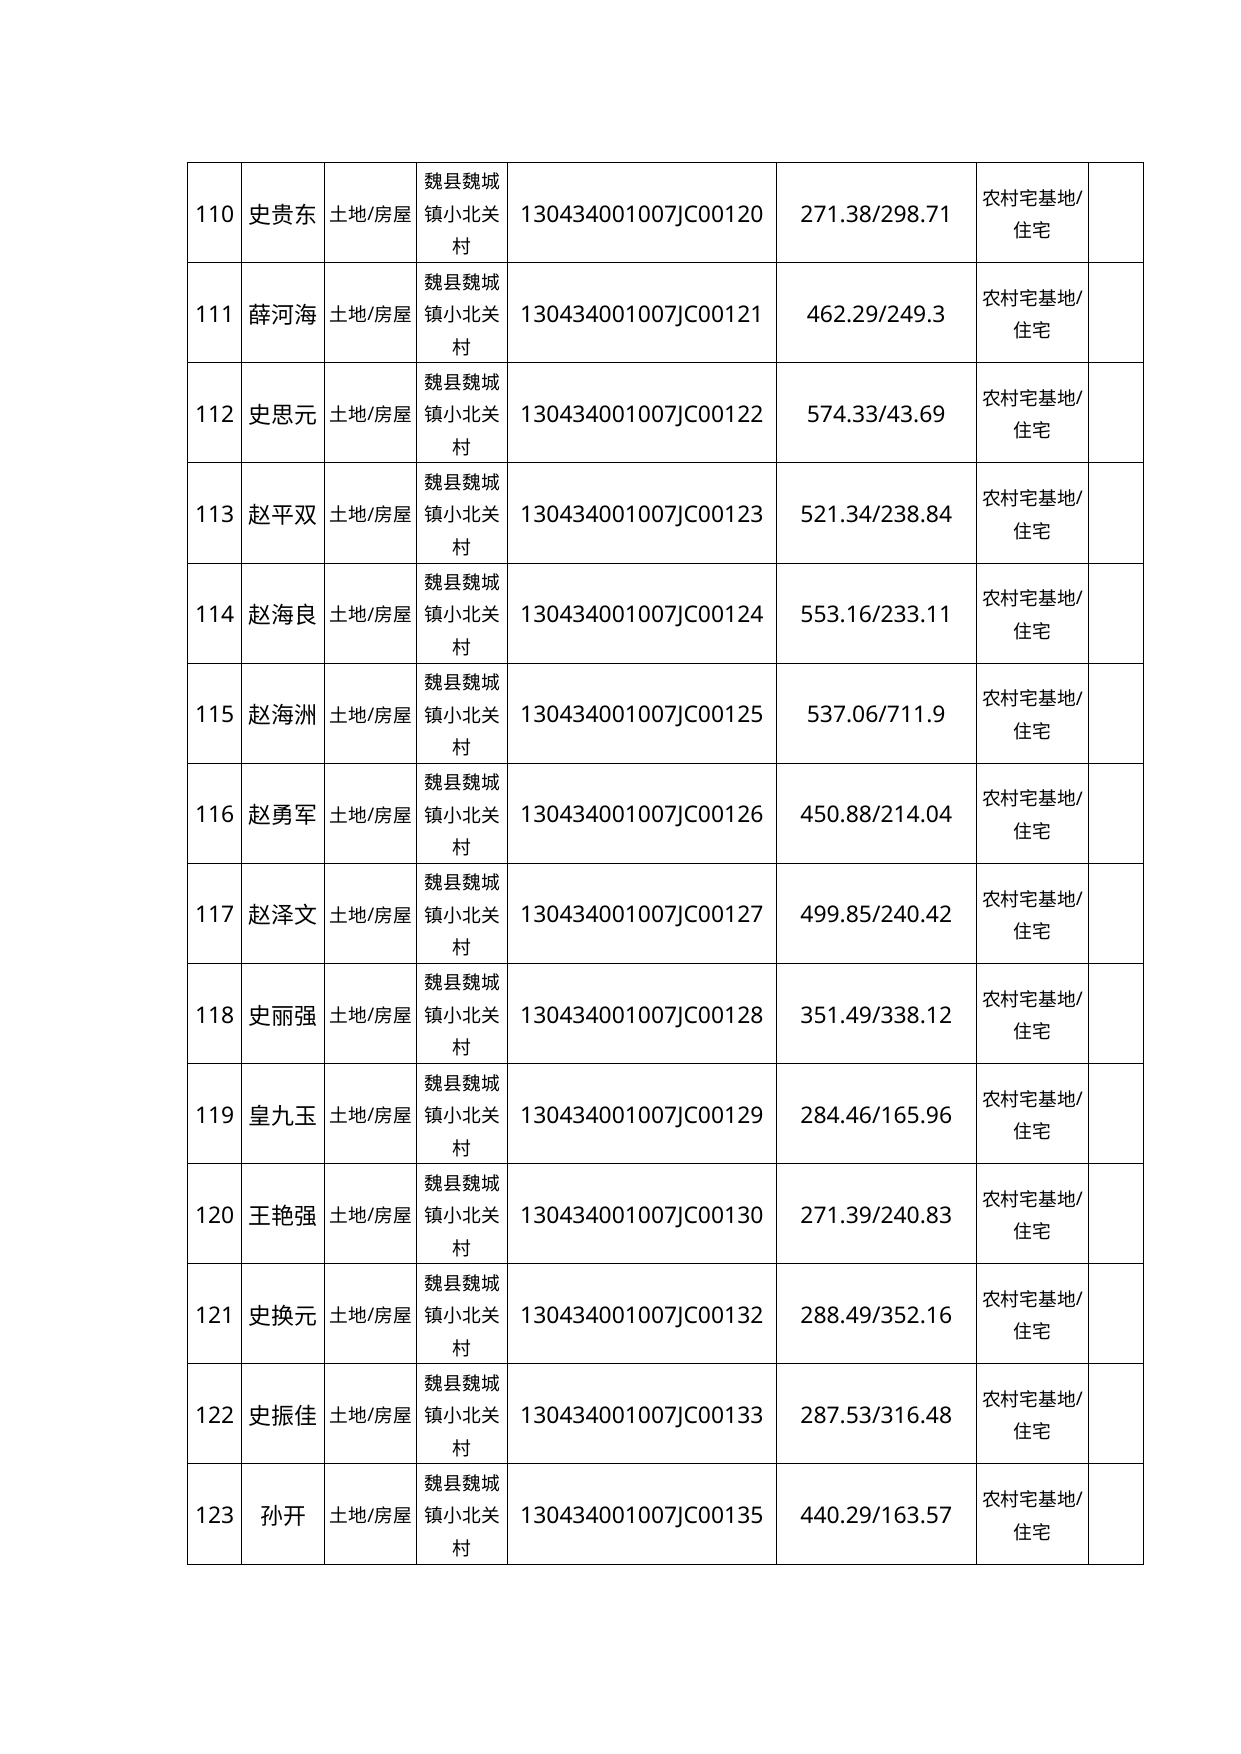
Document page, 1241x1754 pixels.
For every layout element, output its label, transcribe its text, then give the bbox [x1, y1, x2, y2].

table_cell 魏县魏城镇小北关村 [417, 463, 507, 562]
table_cell 农村宅基地/住宅 [977, 764, 1088, 863]
table_cell 魏县魏城镇小北关村 [417, 363, 507, 462]
table_cell 130434001007JC00126 [508, 764, 776, 863]
table_cell 130434001007JC00125 [508, 664, 776, 763]
table_cell 土地/房屋 [325, 764, 416, 863]
table_cell 魏县魏城镇小北关村 [417, 1164, 507, 1263]
table_cell 农村宅基地/住宅 [977, 363, 1088, 462]
table_cell 130434001007JC00127 [508, 864, 776, 963]
table_cell [1089, 864, 1143, 963]
table_cell 薛河海 [242, 263, 324, 362]
table_cell [1089, 964, 1143, 1063]
table_cell 130434001007JC00124 [508, 564, 776, 662]
table_cell 112 [188, 363, 241, 462]
table_cell 土地/房屋 [325, 363, 416, 462]
table_cell 农村宅基地/住宅 [977, 1464, 1088, 1563]
table_cell 287.53/316.48 [777, 1364, 976, 1463]
table_cell 土地/房屋 [325, 1464, 416, 1563]
table_cell 农村宅基地/住宅 [977, 1164, 1088, 1263]
table_cell 130434001007JC00132 [508, 1264, 776, 1363]
table_cell 魏县魏城镇小北关村 [417, 263, 507, 362]
table_cell 130434001007JC00121 [508, 263, 776, 362]
table_cell 农村宅基地/住宅 [977, 1264, 1088, 1363]
table_cell 土地/房屋 [325, 463, 416, 562]
table_cell [1089, 664, 1143, 763]
table_cell 121 [188, 1264, 241, 1363]
table_cell 130434001007JC00135 [508, 1464, 776, 1563]
table_cell 271.38/298.71 [777, 163, 976, 262]
table_cell 土地/房屋 [325, 1164, 416, 1263]
table_cell 440.29/163.57 [777, 1464, 976, 1563]
table_cell 537.06/711.9 [777, 664, 976, 763]
table_cell 魏县魏城镇小北关村 [417, 564, 507, 662]
table_cell 113 [188, 463, 241, 562]
table_cell 123 [188, 1464, 241, 1563]
table_cell 农村宅基地/住宅 [977, 1364, 1088, 1463]
table_cell 农村宅基地/住宅 [977, 664, 1088, 763]
table_cell 皇九玉 [242, 1064, 324, 1163]
table_cell [1089, 564, 1143, 662]
table_cell 120 [188, 1164, 241, 1263]
table_cell 农村宅基地/住宅 [977, 864, 1088, 963]
table_cell 魏县魏城镇小北关村 [417, 864, 507, 963]
table_cell 351.49/338.12 [777, 964, 976, 1063]
table_cell 魏县魏城镇小北关村 [417, 1364, 507, 1463]
table_cell 122 [188, 1364, 241, 1463]
table_cell 115 [188, 664, 241, 763]
table_cell [1089, 1064, 1143, 1163]
table_cell 土地/房屋 [325, 864, 416, 963]
table_cell 111 [188, 263, 241, 362]
table_cell 魏县魏城镇小北关村 [417, 964, 507, 1063]
table_cell 农村宅基地/住宅 [977, 163, 1088, 262]
table_cell 130434001007JC00120 [508, 163, 776, 262]
table_cell 农村宅基地/住宅 [977, 1064, 1088, 1163]
table_cell [1089, 463, 1143, 562]
table_cell 462.29/249.3 [777, 263, 976, 362]
table_cell 土地/房屋 [325, 564, 416, 662]
table_cell 土地/房屋 [325, 1364, 416, 1463]
table_cell 农村宅基地/住宅 [977, 463, 1088, 562]
table_cell 284.46/165.96 [777, 1064, 976, 1163]
table_cell 王艳强 [242, 1164, 324, 1263]
table_cell [1089, 163, 1143, 262]
table_cell 288.49/352.16 [777, 1264, 976, 1363]
table_cell 史振佳 [242, 1364, 324, 1463]
table_cell 271.39/240.83 [777, 1164, 976, 1263]
table_cell 130434001007JC00122 [508, 363, 776, 462]
table_cell 魏县魏城镇小北关村 [417, 764, 507, 863]
table_cell 土地/房屋 [325, 1064, 416, 1163]
table_cell [1089, 1464, 1143, 1563]
table_cell 450.88/214.04 [777, 764, 976, 863]
table_cell 土地/房屋 [325, 1264, 416, 1363]
table_cell 赵海良 [242, 564, 324, 662]
table_cell 土地/房屋 [325, 964, 416, 1063]
table_cell 116 [188, 764, 241, 863]
table_cell 499.85/240.42 [777, 864, 976, 963]
table_cell 118 [188, 964, 241, 1063]
table_cell 130434001007JC00133 [508, 1364, 776, 1463]
table_cell 史丽强 [242, 964, 324, 1063]
table_cell 魏县魏城镇小北关村 [417, 1064, 507, 1163]
table_cell [1089, 263, 1143, 362]
table_cell [1089, 1364, 1143, 1463]
table_cell 魏县魏城镇小北关村 [417, 1264, 507, 1363]
table_cell [1089, 764, 1143, 863]
table_cell 130434001007JC00129 [508, 1064, 776, 1163]
table_cell 魏县魏城镇小北关村 [417, 1464, 507, 1563]
table_cell 赵勇军 [242, 764, 324, 863]
table_cell [1089, 1164, 1143, 1263]
table_cell 574.33/43.69 [777, 363, 976, 462]
table_cell 521.34/238.84 [777, 463, 976, 562]
table_cell 110 [188, 163, 241, 262]
table_cell 119 [188, 1064, 241, 1163]
table_cell 农村宅基地/住宅 [977, 263, 1088, 362]
table_cell 农村宅基地/住宅 [977, 964, 1088, 1063]
table_cell 赵海洲 [242, 664, 324, 763]
table_cell 史思元 [242, 363, 324, 462]
table_cell 史贵东 [242, 163, 324, 262]
table_cell 赵平双 [242, 463, 324, 562]
table_cell 114 [188, 564, 241, 662]
table_cell 553.16/233.11 [777, 564, 976, 662]
table_cell [1089, 363, 1143, 462]
table_cell 130434001007JC00128 [508, 964, 776, 1063]
table_cell 土地/房屋 [325, 263, 416, 362]
table_cell 土地/房屋 [325, 664, 416, 763]
table_cell 130434001007JC00130 [508, 1164, 776, 1263]
table_cell 孙开 [242, 1464, 324, 1563]
table_cell 农村宅基地/住宅 [977, 564, 1088, 662]
table_cell 魏县魏城镇小北关村 [417, 163, 507, 262]
table_cell 魏县魏城镇小北关村 [417, 664, 507, 763]
table_cell 117 [188, 864, 241, 963]
table_cell [1089, 1264, 1143, 1363]
table_cell 史换元 [242, 1264, 324, 1363]
table_cell 130434001007JC00123 [508, 463, 776, 562]
table_cell 土地/房屋 [325, 163, 416, 262]
table_cell 赵泽文 [242, 864, 324, 963]
